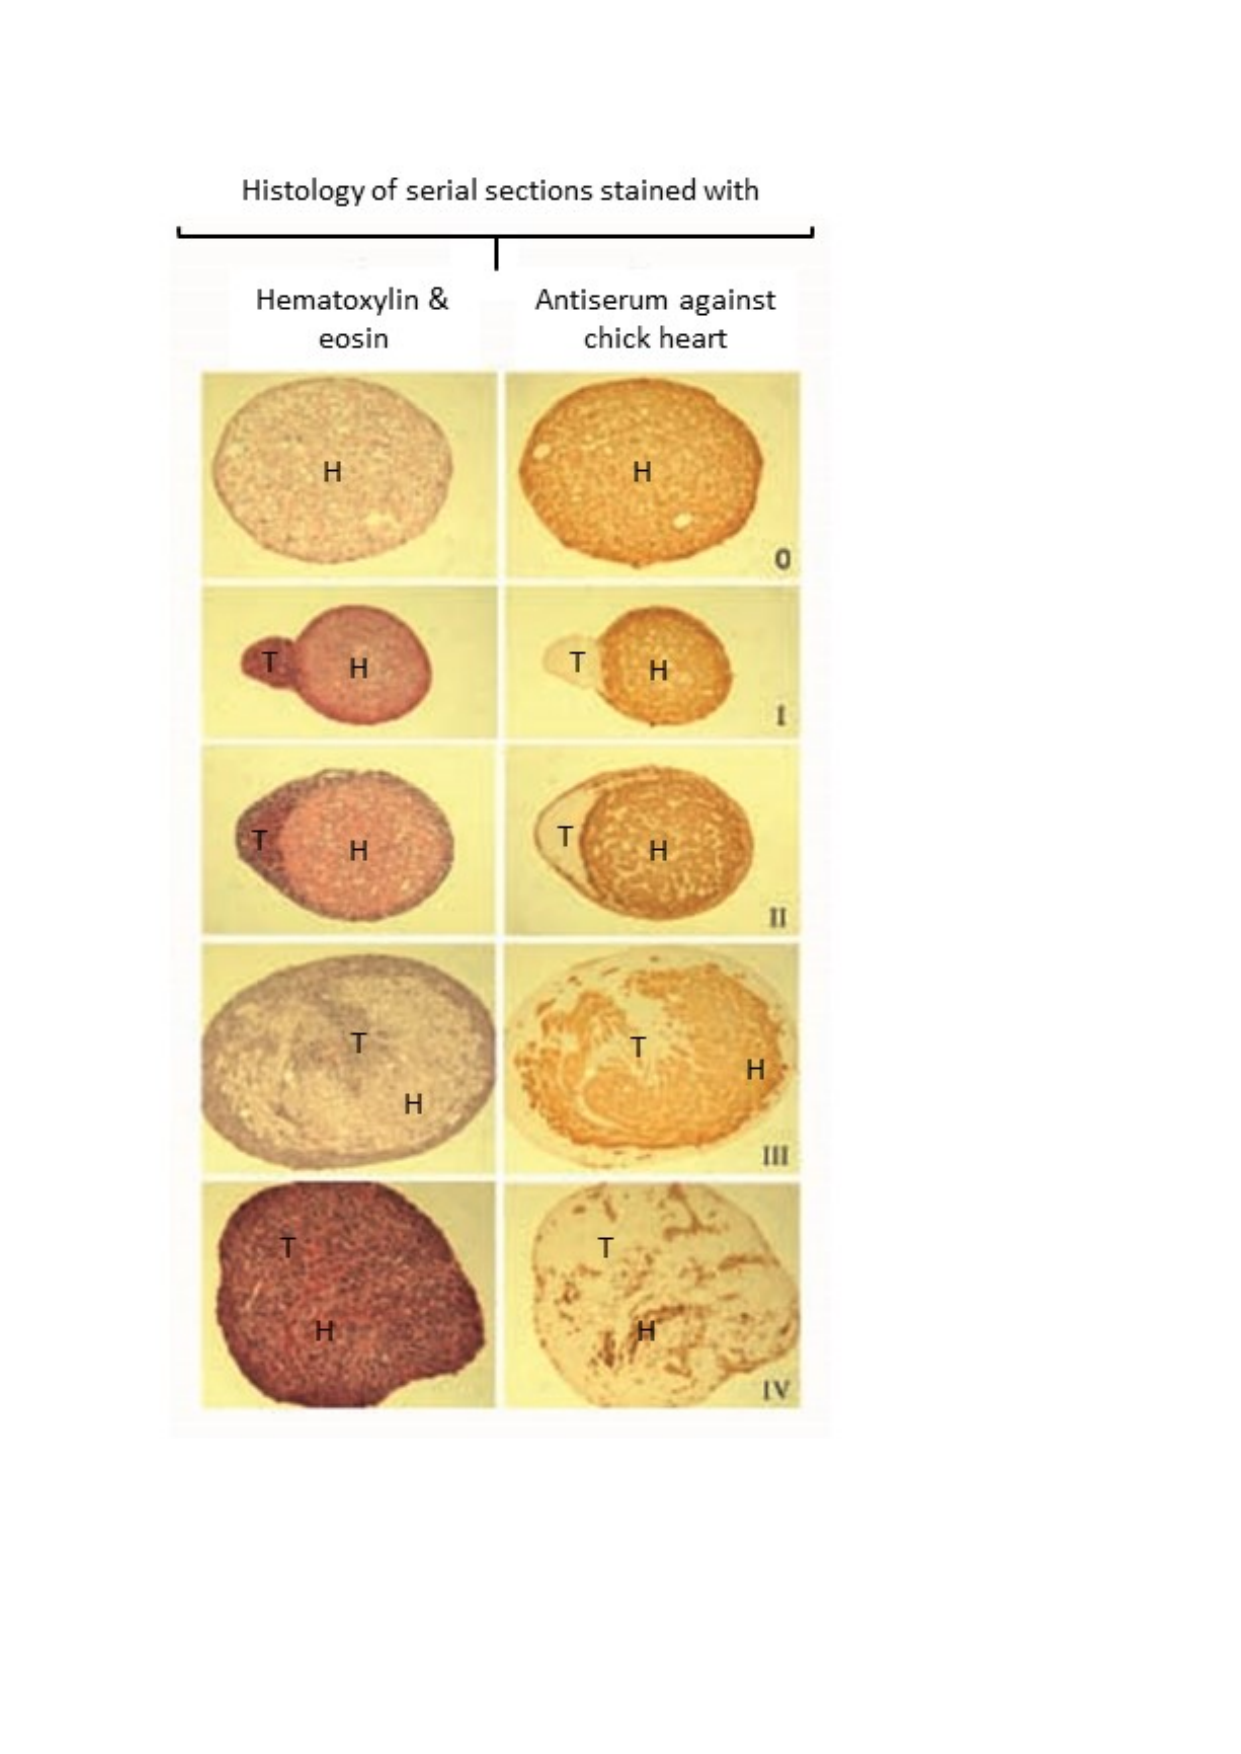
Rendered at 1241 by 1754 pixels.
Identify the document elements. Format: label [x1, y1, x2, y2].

picture [147, 147, 843, 1439]
